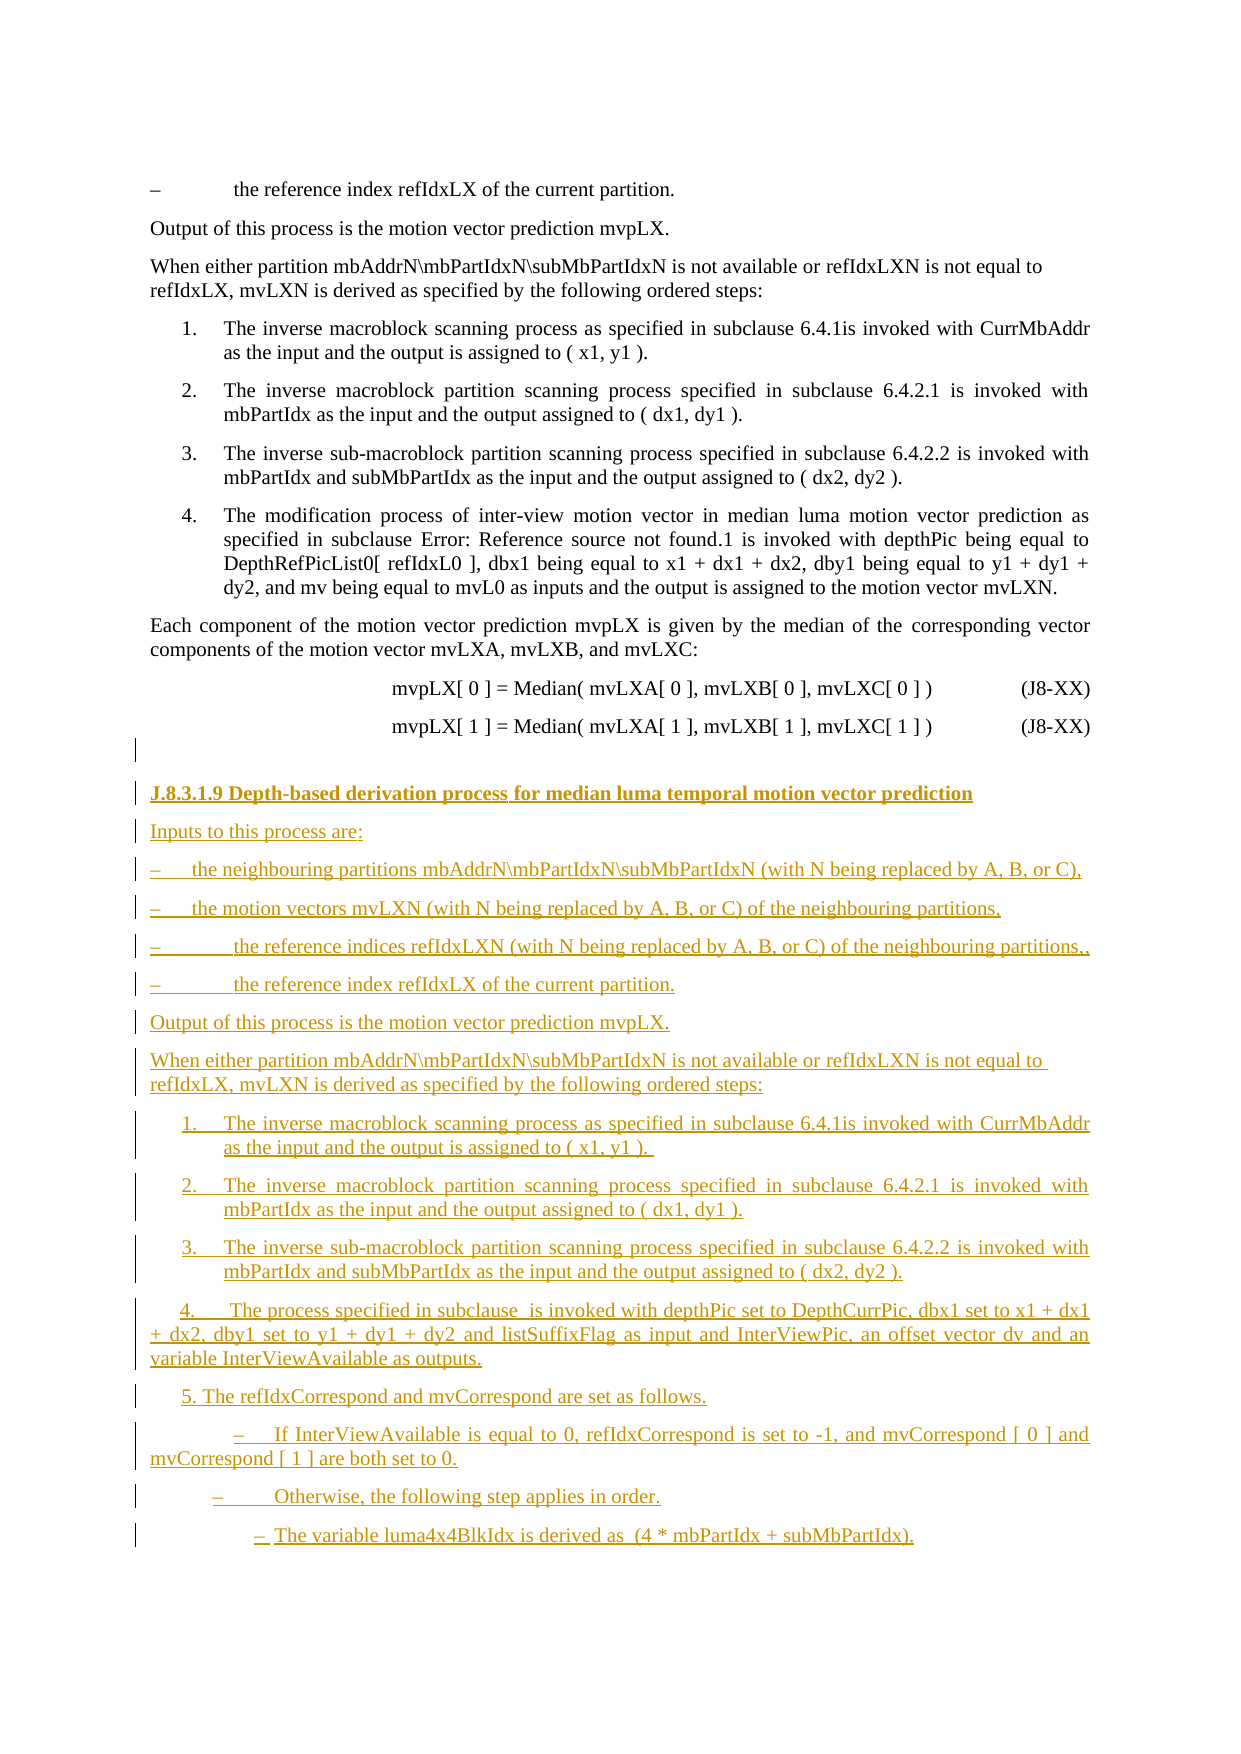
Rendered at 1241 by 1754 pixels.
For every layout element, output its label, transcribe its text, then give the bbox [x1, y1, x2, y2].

text 3. The inverse sub-macroblock partition scanning process specified in subclause 6.4.2.2 is invoked with mbPartIdx and subMbPartIdx as the input and the output assigned to ( dx2, dy2 ). [181, 441, 1090, 489]
text 1. The inverse macroblock scanning process as specified in subclause 6.4.1is invoked with CurrMbAddr as the input and the output is assigned to ( x1, y1 ). [181, 316, 1090, 364]
text mvpLX[ 0 ] = Median( mvLXA[ 0 ], mvLXB[ 0 ], mvLXC[ 0 ] ) (J8-XX) [150, 676, 1090, 699]
text mvpLX[ 1 ] = Median( mvLXA[ 1 ], mvLXB[ 1 ], mvLXC[ 1 ] ) (J8-XX) [150, 714, 1090, 738]
text 2. The inverse macroblock partition scanning process specified in subclause 6.4.2.1 is invoked with mbPartIdx as the input and the output assigned to ( dx1, dy1 ). [181, 378, 1090, 426]
text Each component of the motion vector prediction mvpLX is given by the median of the corresponding vector components of the motion vector mvLXA, mvLXB, and mvLXC: [150, 613, 1090, 661]
text When either partition mbAddrN\mbPartIdxN\subMbPartIdxN is not available or refIdxLXN is not equal to refIdxLX, mvLXN is derived as specified by the following ordered steps: [150, 254, 1090, 302]
text Output of this process is the motion vector prediction mvpLX. [150, 215, 1090, 239]
text – the reference index refIdxLX of the current partition. [150, 177, 1090, 201]
